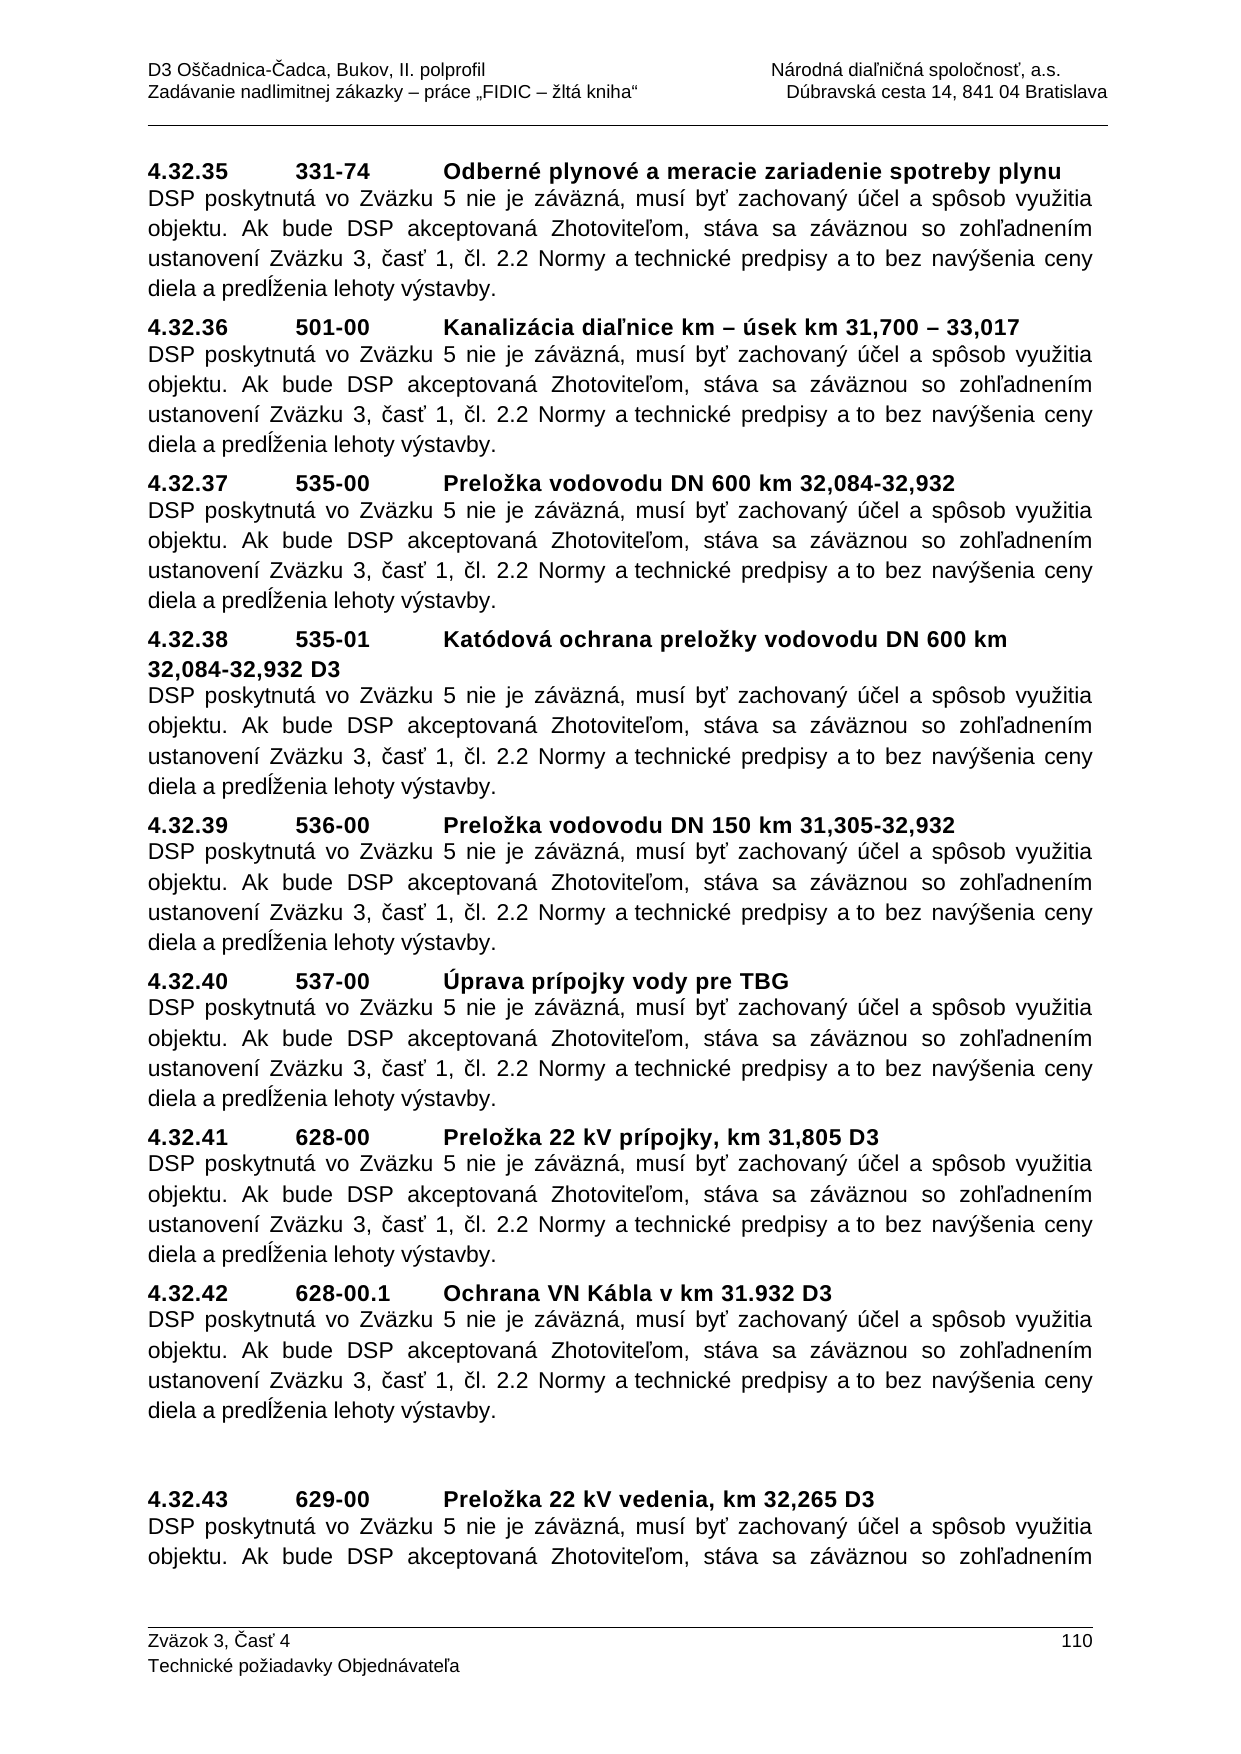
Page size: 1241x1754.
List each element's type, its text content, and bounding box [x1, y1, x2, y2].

subtitle 628-00.1 Ochrana VN Kábla v km 31.932 D3 [148, 1277, 1093, 1306]
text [148, 1513, 1093, 1569]
subtitle 331-74 Odberné plynové a meracie zariadenie spotreby plynu [148, 155, 1093, 184]
subtitle 628-00 Preložka 22 kV prípojky, km 31,805 D3 [148, 1121, 1093, 1150]
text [148, 184, 1093, 301]
subtitle 501-00 Kanalizácia diaľnice km – úsek km 31,700 – 33,017 [148, 311, 1093, 341]
subtitle 629-00 Preložka 22 kV vedenia, km 32,265 D3 [148, 1483, 1093, 1513]
subtitle 535-00 Preložka vodovodu DN 600 km 32,084-32,932 [148, 467, 1093, 497]
subtitle 535-01 Katódová ochrana preložky vodovodu DN 600 km 32,084-32,932 D3 [148, 623, 1093, 682]
subtitle 537-00 Úprava prípojky vody pre TBG [148, 965, 1093, 994]
subtitle 536-00 Preložka vodovodu DN 150 km 31,305-32,932 [148, 809, 1093, 838]
